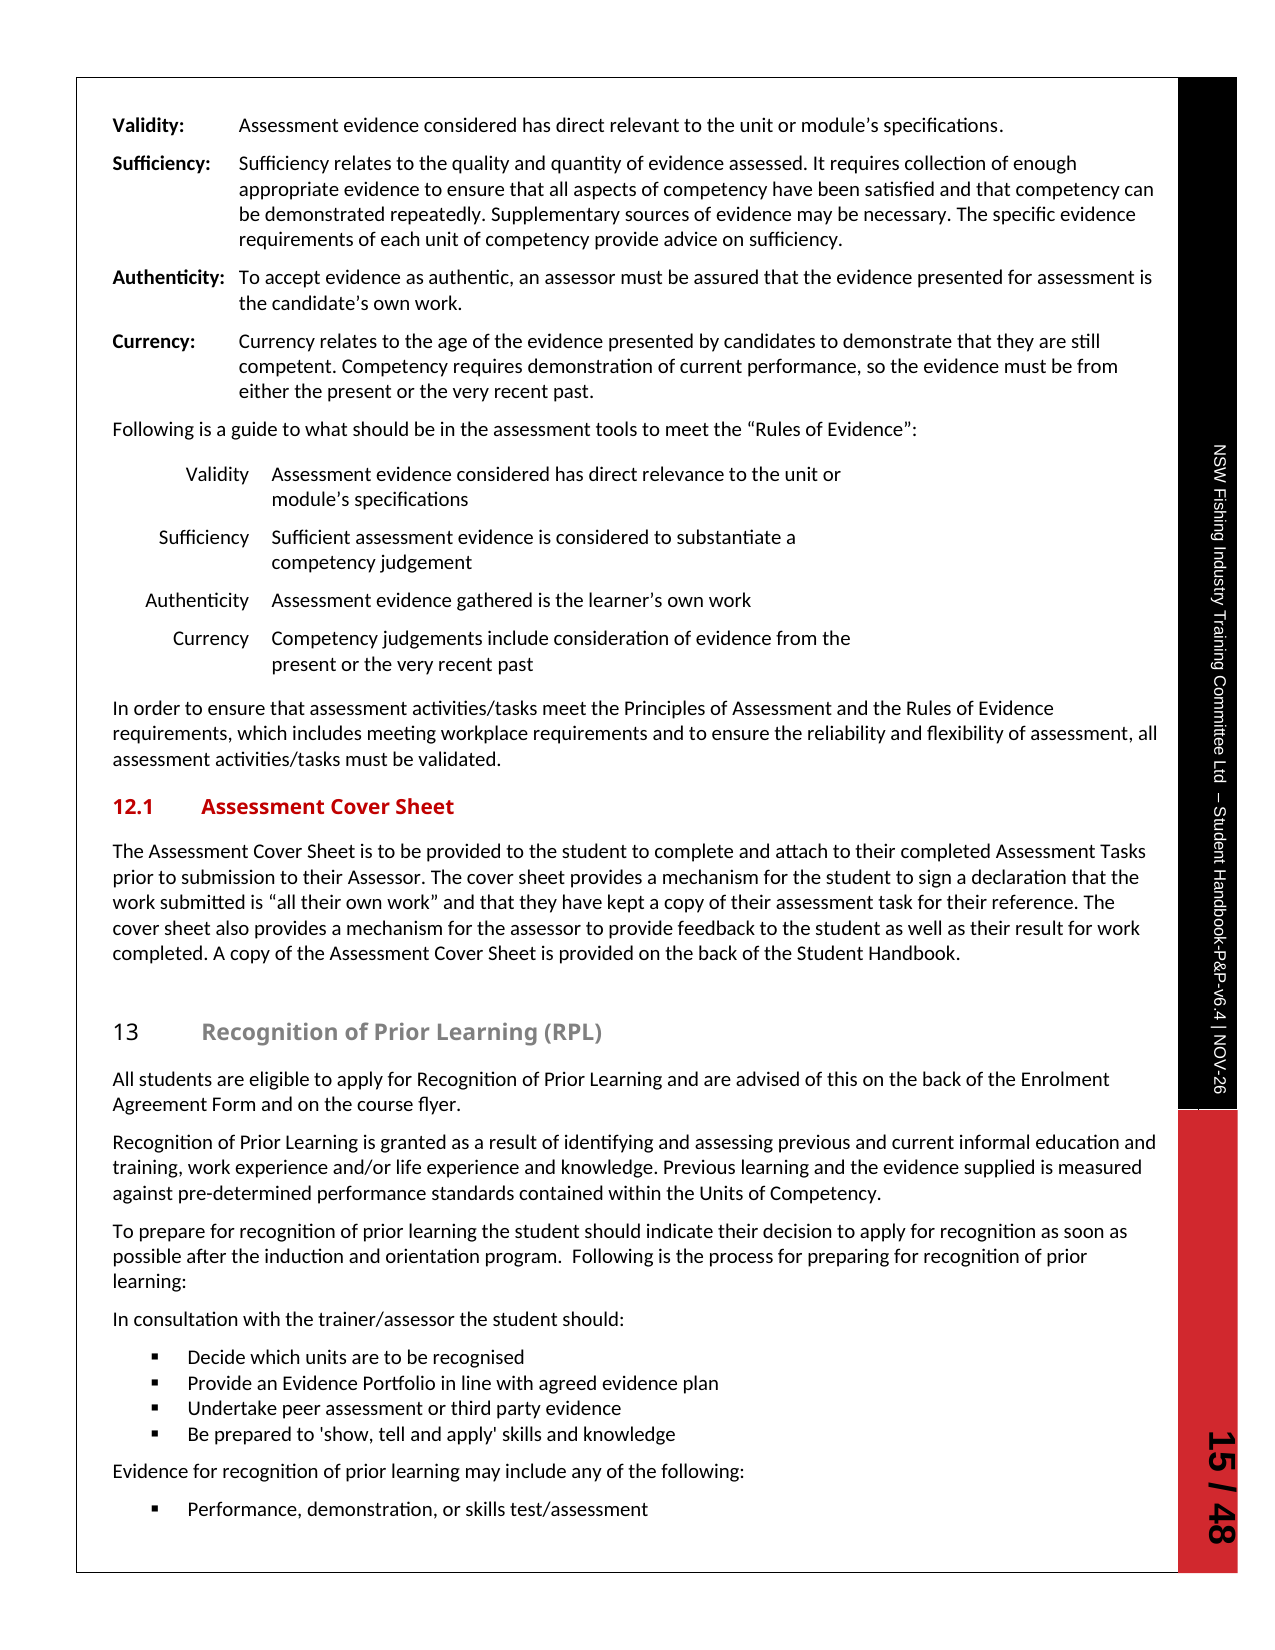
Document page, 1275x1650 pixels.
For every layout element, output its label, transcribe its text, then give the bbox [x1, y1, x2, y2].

text The Assessment Cover Sheet is to be provided to the student to complete and attach to their completed Assessment Tasks prior to submission to their Assessor. The cover sheet provides a mechanism for the student to sign a declaration that the work submitted is “all their own work” and that they have kept a copy of their assessment task for their reference. The cover sheet also provides a mechanism for the assessor to provide feedback to the student as well as their result for work completed. A copy of the Assessment Cover Sheet is provided on the back of the Student Handbook. [112, 839, 1162, 966]
subtitle Recognition of Prior Learning (RPL) [112, 1016, 1162, 1047]
text All students are eligible to apply for Recognition of Prior Learning and are advised of this on the back of the Enrolment Agreement Form and on the course flyer. [112, 1066, 1162, 1117]
table_cell Sufficient assessment evidence is considered to substantiate a competency judgement [260, 518, 892, 581]
text Validity: Assessment evidence considered has direct relevant to the unit or module’s specifications. [112, 112, 1162, 138]
list Provide an Evidence Portfolio in line with agreed evidence plan [150, 1370, 1162, 1395]
text In consultation with the trainer/assessor the student should: [112, 1307, 1162, 1332]
subtitle Assessment Cover Sheet [112, 792, 1162, 821]
table_cell Sufficiency [101, 518, 260, 581]
list Be prepared to 'show, tell and apply' skills and knowledge [150, 1421, 1162, 1446]
text Recognition of Prior Learning is granted as a result of identifying and assessing previous and current informal education and training, work experience and/or life experience and knowledge. Previous learning and the evidence supplied is measured against pre-determined performance standards contained within the Units of Competency. [112, 1129, 1162, 1205]
text Currency: Currency relates to the age of the evidence presented by candidates to demonstrate that they are still competent. Competency requires demonstration of current performance, so the evidence must be from either the present or the very recent past. [112, 328, 1162, 404]
table_header Assessment evidence considered has direct relevance to the unit or module’s specifications [260, 455, 892, 518]
text To prepare for recognition of prior learning the student should indicate their decision to apply for recognition as soon as possible after the induction and orientation program. Following is the process for preparing for recognition of prior learning: [112, 1218, 1162, 1294]
text Authenticity: To accept evidence as authentic, an assessor must be assured that the evidence presented for assessment is the candidate’s own work. [112, 264, 1162, 315]
table_cell Currency [101, 619, 260, 682]
text Following is a guide to what should be in the assessment tools to meet the “Rules of Evidence”: [112, 417, 1162, 442]
text In order to ensure that assessment activities/tasks meet the Principles of Assessment and the Rules of Evidence requirements, which includes meeting workplace requirements and to ensure the reliability and flexibility of assessment, all assessment activities/tasks must be validated. [112, 695, 1162, 771]
list Performance, demonstration, or skills test/assessment [150, 1497, 1162, 1522]
table_cell Competency judgements include consideration of evidence from the present or the very recent past [260, 619, 892, 682]
table_header Validity [101, 455, 260, 518]
list Undertake peer assessment or third party evidence [150, 1395, 1162, 1421]
table_cell Assessment evidence gathered is the learner’s own work [260, 581, 892, 619]
table_cell Authenticity [101, 581, 260, 619]
text Sufficiency: Sufficiency relates to the quality and quantity of evidence assessed. It requires collection of enough appropriate evidence to ensure that all aspects of competency have been satisfied and that competency can be demonstrated repeatedly. Supplementary sources of evidence may be necessary. The specific evidence requirements of each unit of competency provide advice on sufficiency. [112, 150, 1162, 252]
text Evidence for recognition of prior learning may include any of the following: [112, 1459, 1162, 1484]
list Decide which units are to be recognised [150, 1344, 1162, 1370]
